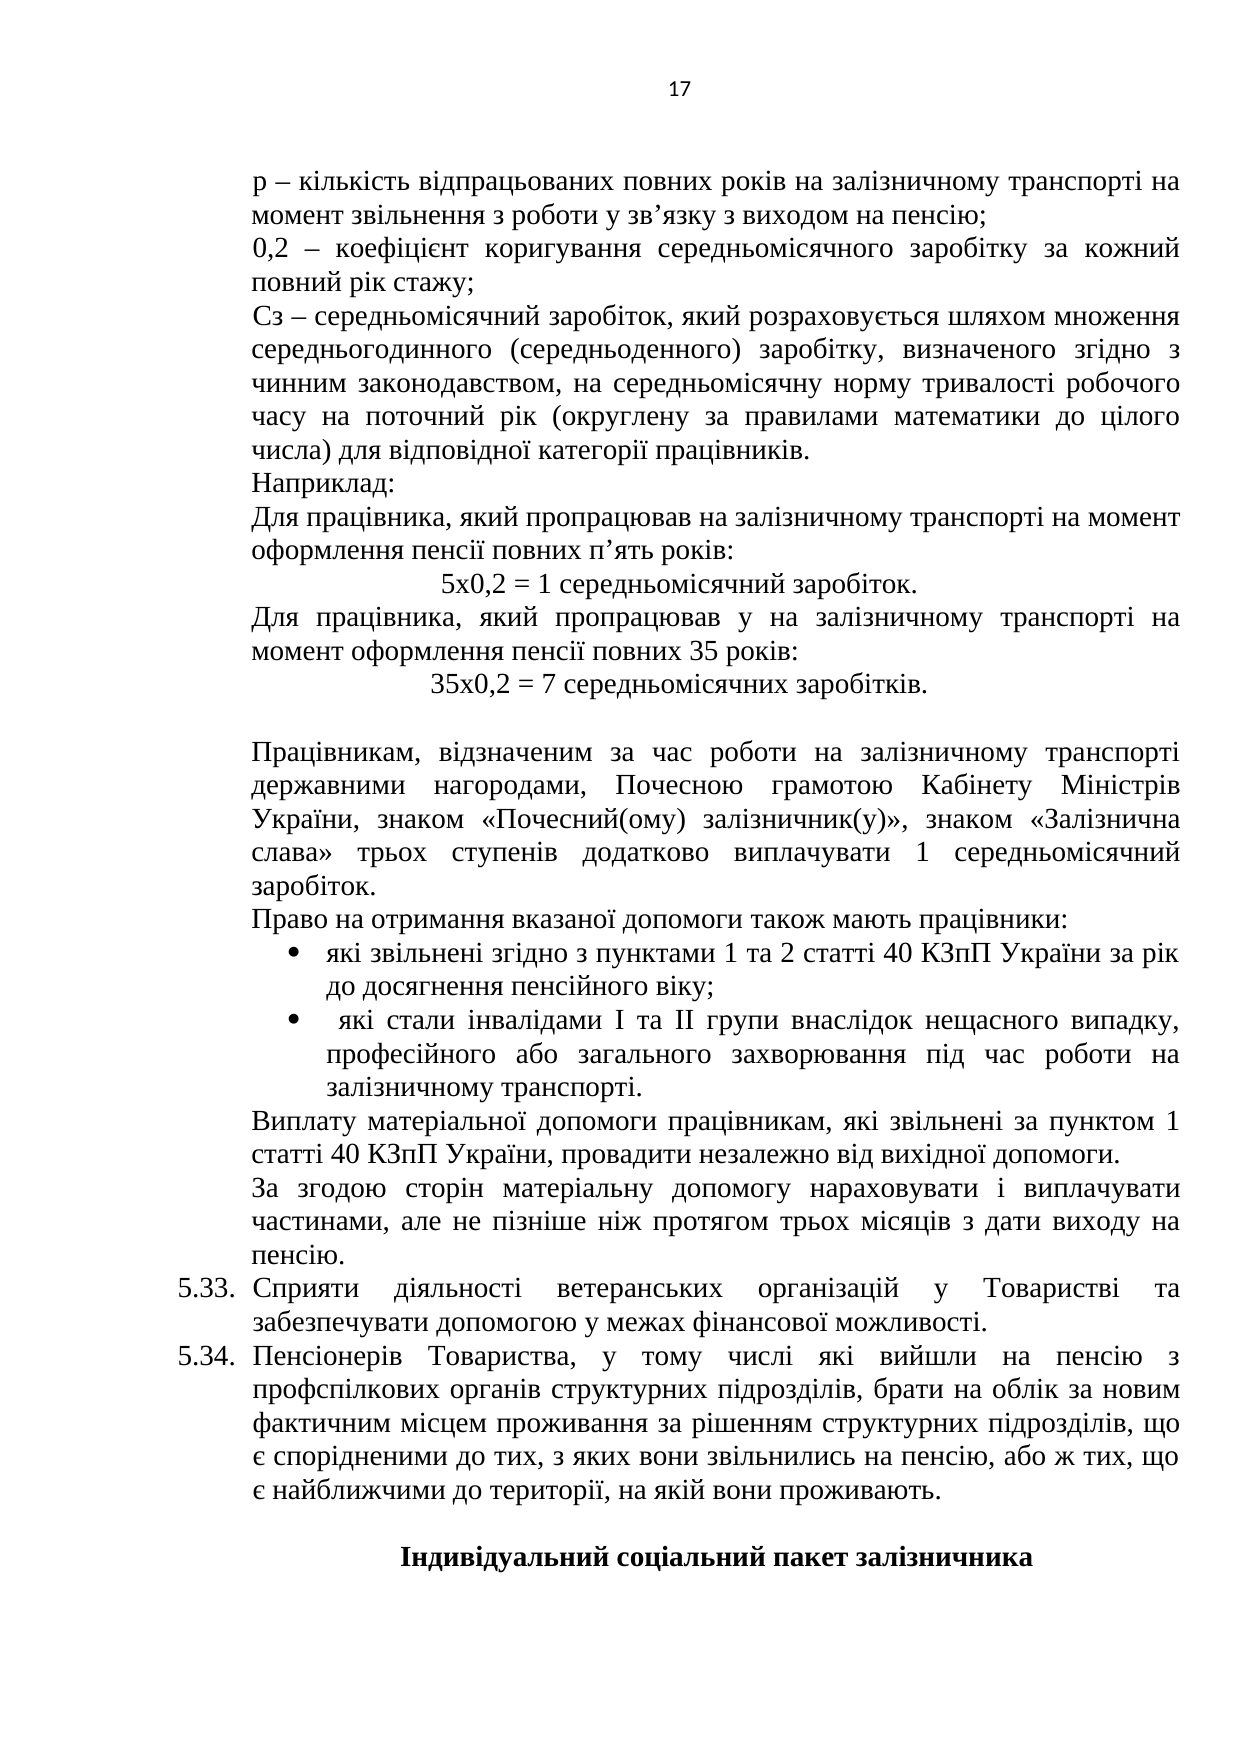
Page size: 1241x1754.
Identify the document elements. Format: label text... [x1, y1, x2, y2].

text За згодою сторін матеріальну допомогу нараховувати і виплачувати частинами, але не пізніше ніж протягом трьох місяців з дати виходу на пенсію. [251, 1170, 1181, 1271]
text Сз – середньомісячний заробіток, який розраховується шляхом множення середньогодинного (середньоденного) заробітку, визначеного згідно з чинним законодавством, на середньомісячну норму тривалості робочого часу на поточний рік (округлену за правилами математики до цілого числа) для відповідної категорії працівників. [251, 298, 1181, 465]
text 35х0,2 = 7 середньомісячних заробітків. [177, 667, 1181, 700]
text Для працівника, який пропрацював на залізничному транспорті на момент оформлення пенсії повних п’ять років: [251, 499, 1181, 566]
list Пенсіонерів Товариства, у тому числі які вийшли на пенсію з профспілкових органів структурних підрозділів, брати на облік за новим фактичним місцем проживання за рішенням структурних підрозділів, що є спорідненими до тих, з яких вони звільнились на пенсію, або ж тих, що є найближчими до території, на якій вони проживають. [177, 1338, 1181, 1505]
list які звільнені згідно з пунктами 1 та 2 статті 40 КЗпП України за рік до досягнення пенсійного віку; [288, 935, 1181, 1002]
text Право на отримання вказаної допомоги також мають працівники: [251, 901, 1181, 935]
text 0,2 – коефіцієнт коригування середньомісячного заробітку за кожний повний рік стажу; [251, 231, 1181, 298]
list Сприяти діяльності ветеранських організацій у Товаристві та забезпечувати допомогою у межах фінансової можливості. [177, 1271, 1181, 1338]
text Працівникам, відзначеним за час роботи на залізничному транспорті державними нагородами, Почесною грамотою Кабінету Міністрів України, знаком «Почесний(ому) залізничник(у)», знаком «Залізнична слава» трьох ступенів додатково виплачувати 1 середньомісячний заробіток. [177, 734, 1181, 901]
text Виплату матеріальної допомоги працівникам, які звільнені за пунктом 1 статті 40 КЗпП України, провадити незалежно від вихідної допомоги. [251, 1103, 1181, 1170]
text р – кількість відпрацьованих повних років на залізничному транспорті на момент звільнення з роботи у зв’язку з виходом на пенсію; [251, 163, 1181, 231]
text Наприклад: [177, 465, 1181, 499]
text Для працівника, який пропрацював у на залізничному транспорті на момент оформлення пенсії повних 35 років: [251, 599, 1181, 667]
list які стали інвалідами І та ІІ групи внаслідок нещасного випадку, професійного або загального захворювання під час роботи на залізничному транспорті. [288, 1002, 1181, 1103]
list Індивідуальний соціальний пакет залізничника [252, 1539, 1181, 1572]
text 5х0,2 = 1 середньомісячний заробіток. [177, 566, 1181, 599]
